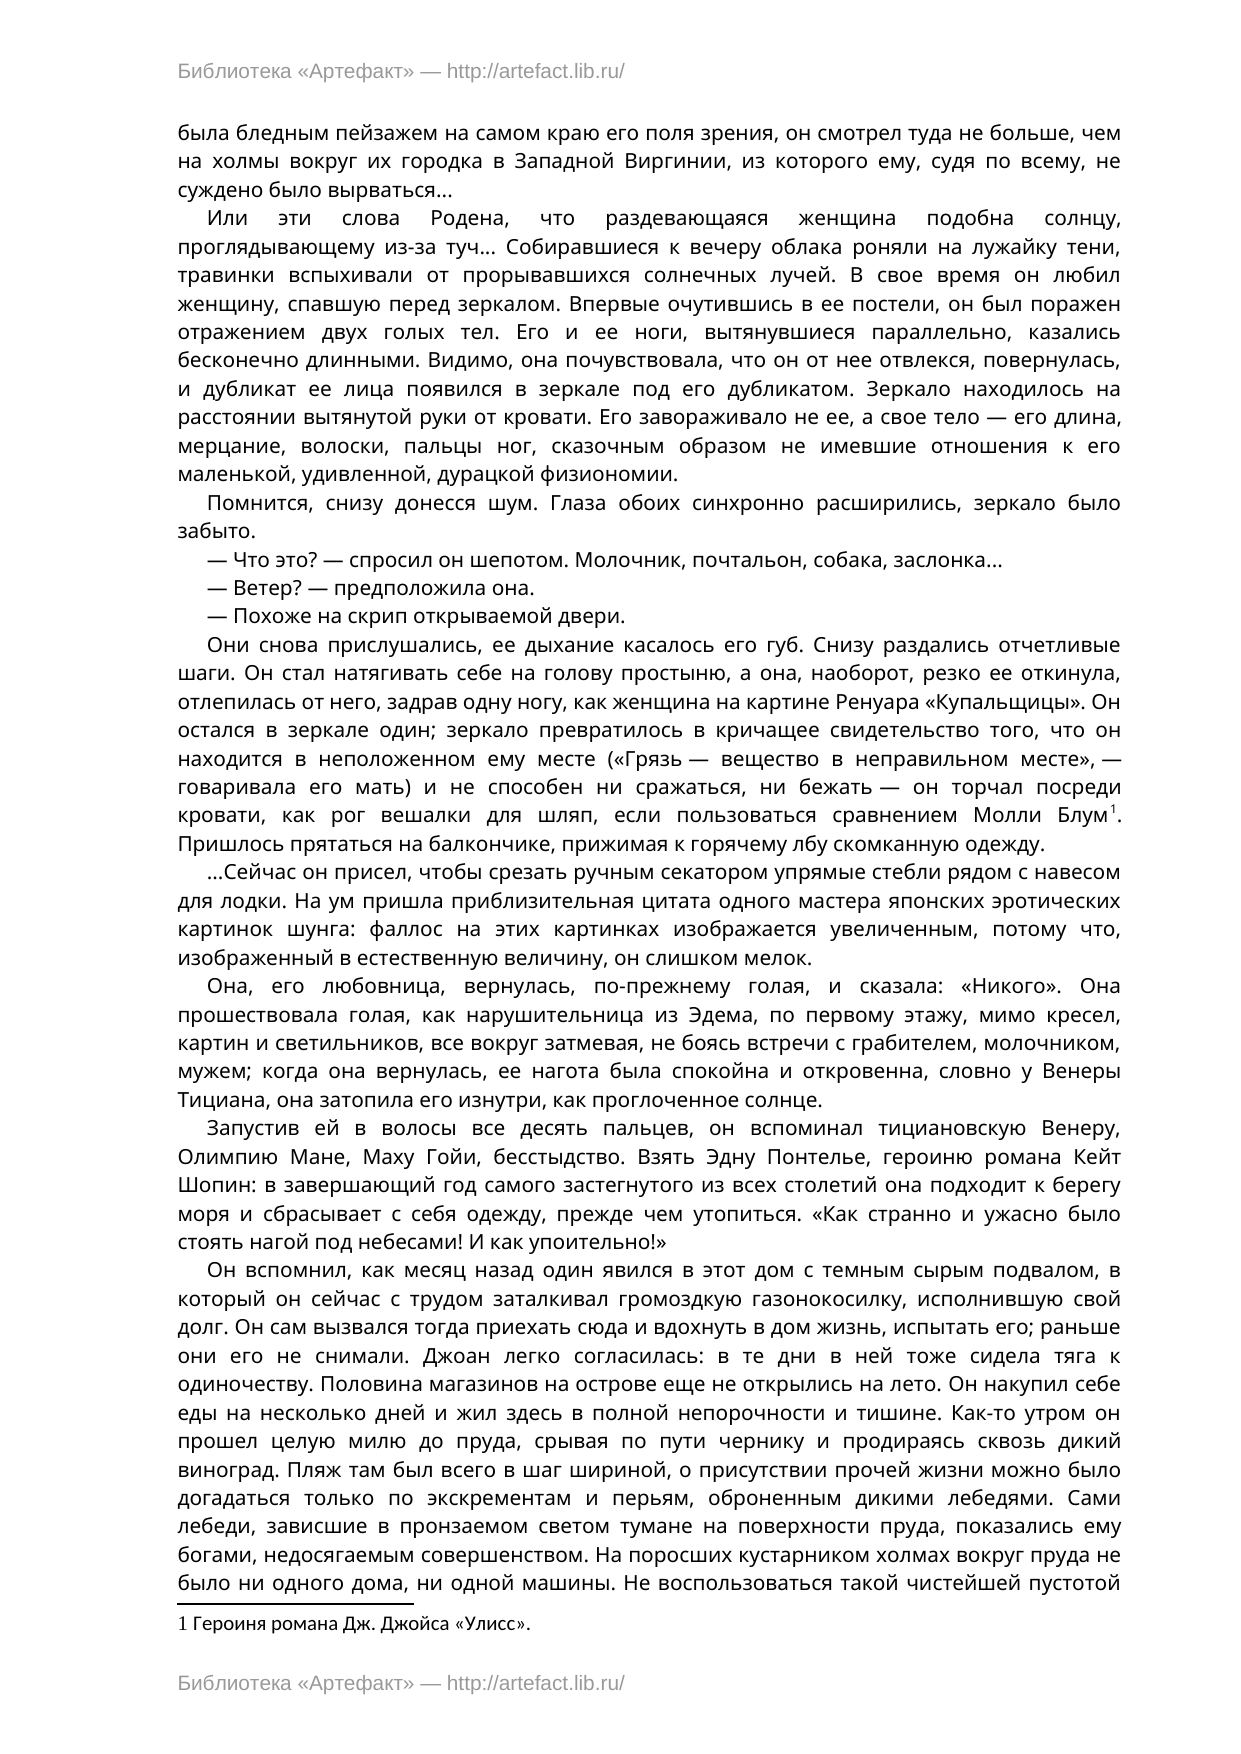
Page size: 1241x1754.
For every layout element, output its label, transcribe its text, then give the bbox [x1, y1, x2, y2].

text ...Сейчас он присел, чтобы срезать ручным секатором упрямые стебли рядом с навесом для лодки. На ум пришла приблизительная цитата одного мастера японских эротических картинок шунга: фаллос на этих картинках изображается увеличенным, потому что, изображенный в естественную величину, он слишком мелок. [177, 857, 1122, 971]
text — Ветер? — предположила она. [177, 573, 1122, 602]
text — Похоже на скрип открываемой двери. [177, 602, 1122, 630]
text Она, его любовница, вернулась, по-прежнему голая, и сказала: «Никого». Она прошествовала голая, как нарушительница из Эдема, по первому этажу, мимо кресел, картин и светильников, все вокруг затмевая, не боясь встречи с грабителем, молочником, мужем; когда она вернулась, ее нагота была спокойна и откровенна, словно у Венеры Тициана, она затопила его изнутри, как проглоченное солнце. [177, 971, 1122, 1113]
text Или эти слова Родена, что раздевающаяся женщина подобна солнцу, проглядывающему из-за туч... Собиравшиеся к вечеру облака роняли на лужайку тени, травинки вспыхивали от прорывавшихся солнечных лучей. В свое время он любил женщину, спавшую перед зеркалом. Впервые очутившись в ее постели, он был поражен отражением двух голых тел. Его и ее ноги, вытянувшиеся параллельно, казались бесконечно длинными. Видимо, она почувствовала, что он от нее отвлекся, повернулась, и дубликат ее лица появился в зеркале под его дубликатом. Зеркало находилось на расстоянии вытянутой руки от кровати. Его завораживало не ее, а свое тело — его длина, мерцание, волоски, пальцы ног, сказочным образом не имевшие отношения к его маленькой, удивленной, дурацкой физиономии. [177, 203, 1122, 488]
text Помнится, снизу донесся шум. Глаза обоих синхронно расширились, зеркало было забыто. [177, 488, 1122, 545]
text Запустив ей в волосы все десять пальцев, он вспоминал тициановскую Венеру, Олимпию Мане, Маху Гойи, бесстыдство. Взять Эдну Понтелье, героиню романа Кейт Шопин: в завершающий год самого застегнутого из всех столетий она подходит к берегу моря и сбрасывает с себя одежду, прежде чем утопиться. «Как странно и ужасно было стоять нагой под небесами! И как упоительно!» [177, 1113, 1122, 1256]
text — Что это? — спросил он шепотом. Молочник, почтальон, собака, заслонка... [177, 545, 1122, 573]
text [177, 118, 1122, 203]
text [177, 1256, 1122, 1597]
text Они снова прислушались, ее дыхание касалось его губ. Снизу раздались отчетливые шаги. Он стал натягивать себе на голову простыню, а она, наоборот, резко ее откинула, отлепилась от него, задрав одну ногу, как женщина на картине Ренуара «Купальщицы». Он остался в зеркале один; зеркало превратилось в кричащее свидетельство того, что он находится в неположенном ему месте («Грязь — вещество в неправильном месте», — говаривала его мать) и не способен ни сражаться, ни бежать — он торчал посреди кровати, как рог вешалки для шляп, если пользоваться сравнением Молли Блум. Пришлось прятаться на балкончике, прижимая к горячему лбу скомканную одежду. [177, 630, 1122, 857]
